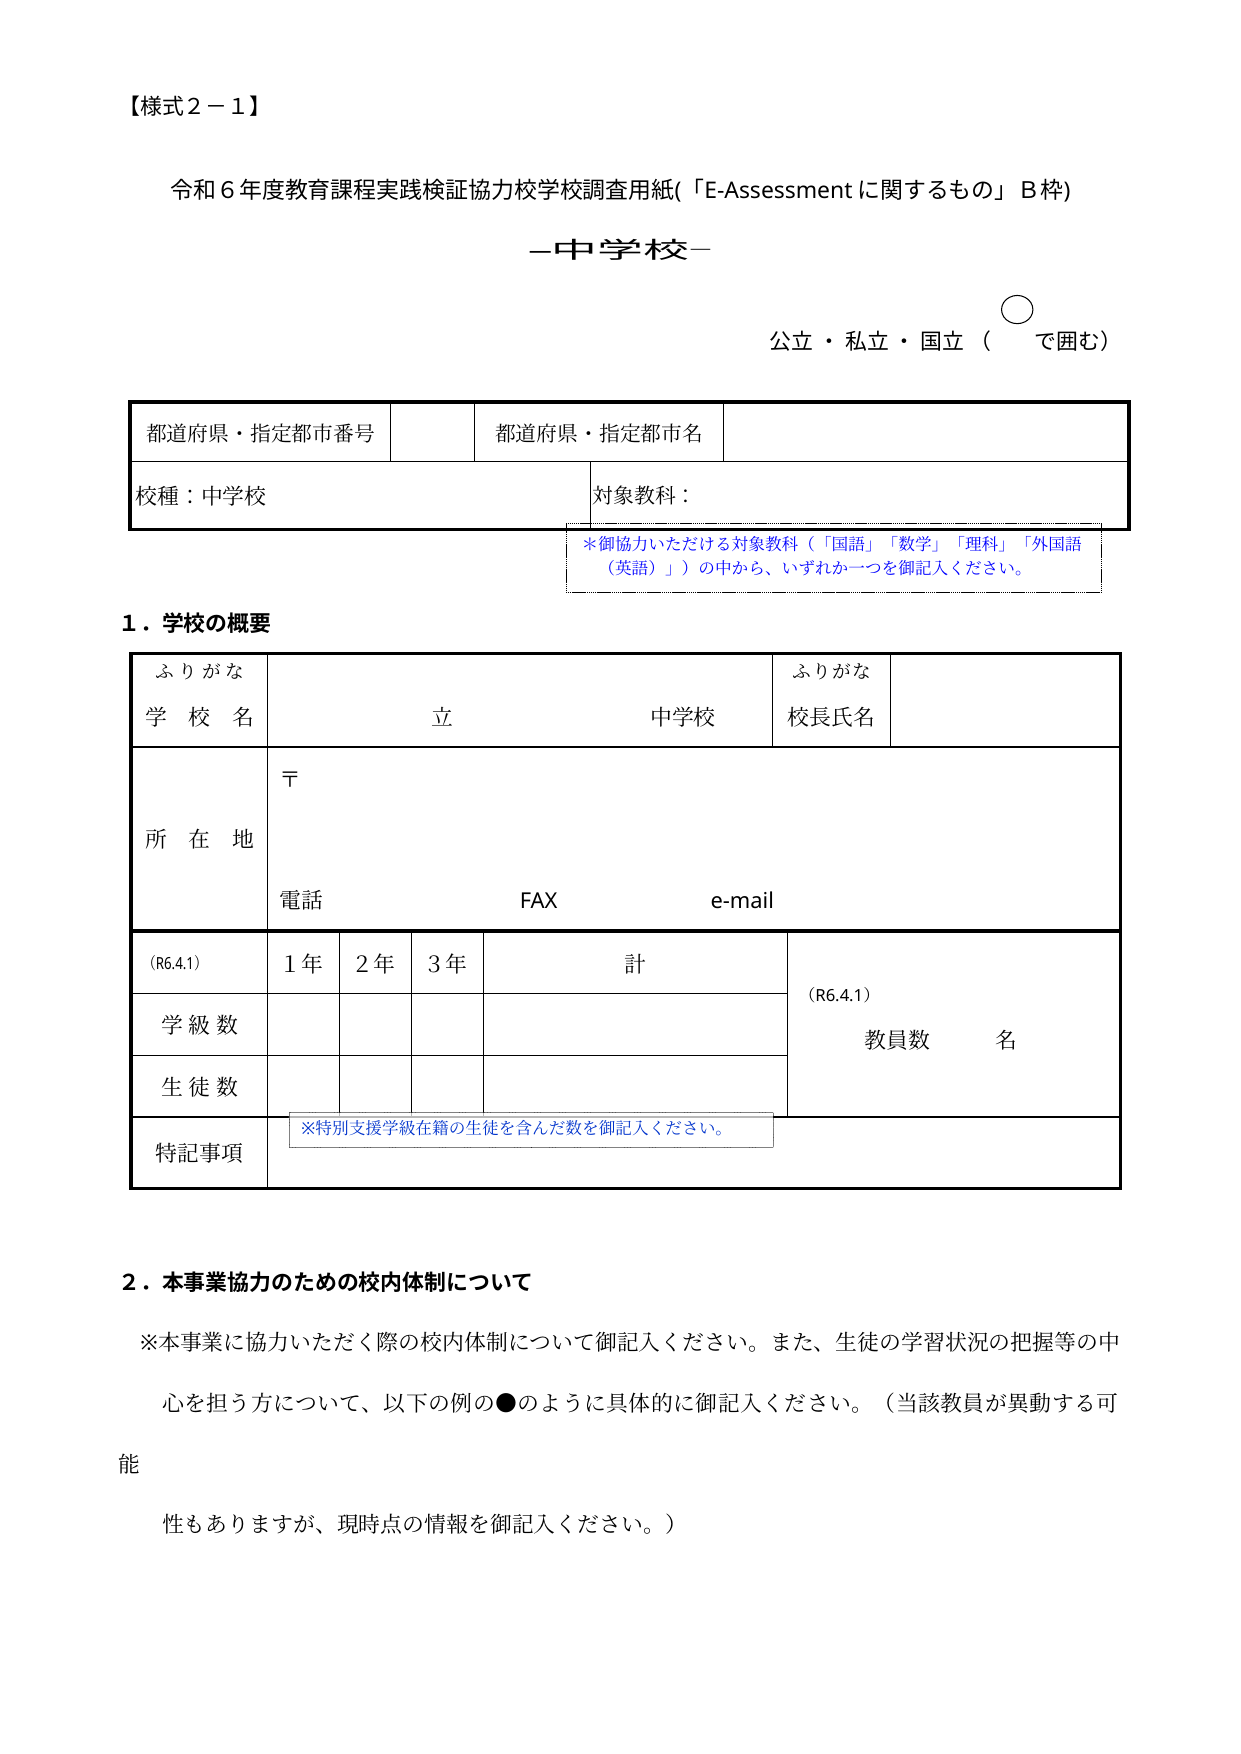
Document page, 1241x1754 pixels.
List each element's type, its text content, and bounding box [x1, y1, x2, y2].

table_cell 特記事項 [133, 1118, 267, 1187]
table_cell 計 [484, 933, 787, 993]
table_cell [412, 1056, 483, 1112]
table_cell [484, 1056, 787, 1116]
table_header ふりがな 校長氏名 [773, 655, 890, 746]
text 令和６年度教育課程実践検証協力校学校調査用紙(「E-Assessmentに関するもの」Ｂ枠) [118, 158, 1122, 218]
table_cell 対象教科： [591, 462, 1127, 528]
table_cell １年 [268, 933, 339, 993]
text ２．本事業協力のための校内体制について [118, 1250, 1122, 1311]
table_cell ２年 [340, 933, 411, 993]
table_cell [412, 994, 483, 1055]
text 性もありますが、現時点の情報を御記入ください。） [118, 1493, 1122, 1553]
text １．学校の概要 [118, 592, 1122, 652]
table_cell [268, 1056, 339, 1116]
table_header 立 中学校 [268, 655, 772, 746]
table_header [391, 404, 474, 461]
table_cell 校種：中学校 [132, 462, 590, 528]
table_cell [340, 994, 411, 1055]
table_cell 生 徒 数 [133, 1056, 267, 1116]
table_cell [268, 994, 339, 1055]
table_cell ３年 [412, 933, 483, 993]
table_cell （R6.4.1） 教員数 名 [788, 933, 1119, 1116]
text ―中学校― [118, 218, 1122, 279]
table_cell [268, 1118, 1119, 1187]
table_header 都道府県・指定都市番号 [132, 404, 390, 461]
table_cell 学 級 数 [133, 994, 267, 1055]
table_header [891, 655, 1119, 746]
table_cell 所 在 地 [133, 748, 267, 929]
table_cell [340, 1056, 411, 1112]
table_cell （R6.4.1） [133, 933, 267, 993]
text ※本事業に協力いただく際の校内体制について御記入ください。また、生徒の学習状況の把握等の中 [118, 1311, 1122, 1372]
text 心を担う方について、以下の例の●のように具体的に御記入ください。（当該教員が異動する可能 [118, 1372, 1122, 1493]
table_cell [484, 994, 787, 1055]
text 公立 ・ 私立 ・ 国立 （ で囲む） [118, 309, 1122, 370]
table_cell 〒 電話 FAX e-mail [268, 748, 1119, 929]
table_header [724, 404, 1127, 461]
table_header 都道府県・指定都市名 [475, 404, 723, 461]
table_header ふ り が な 学 校 名 [133, 655, 267, 746]
